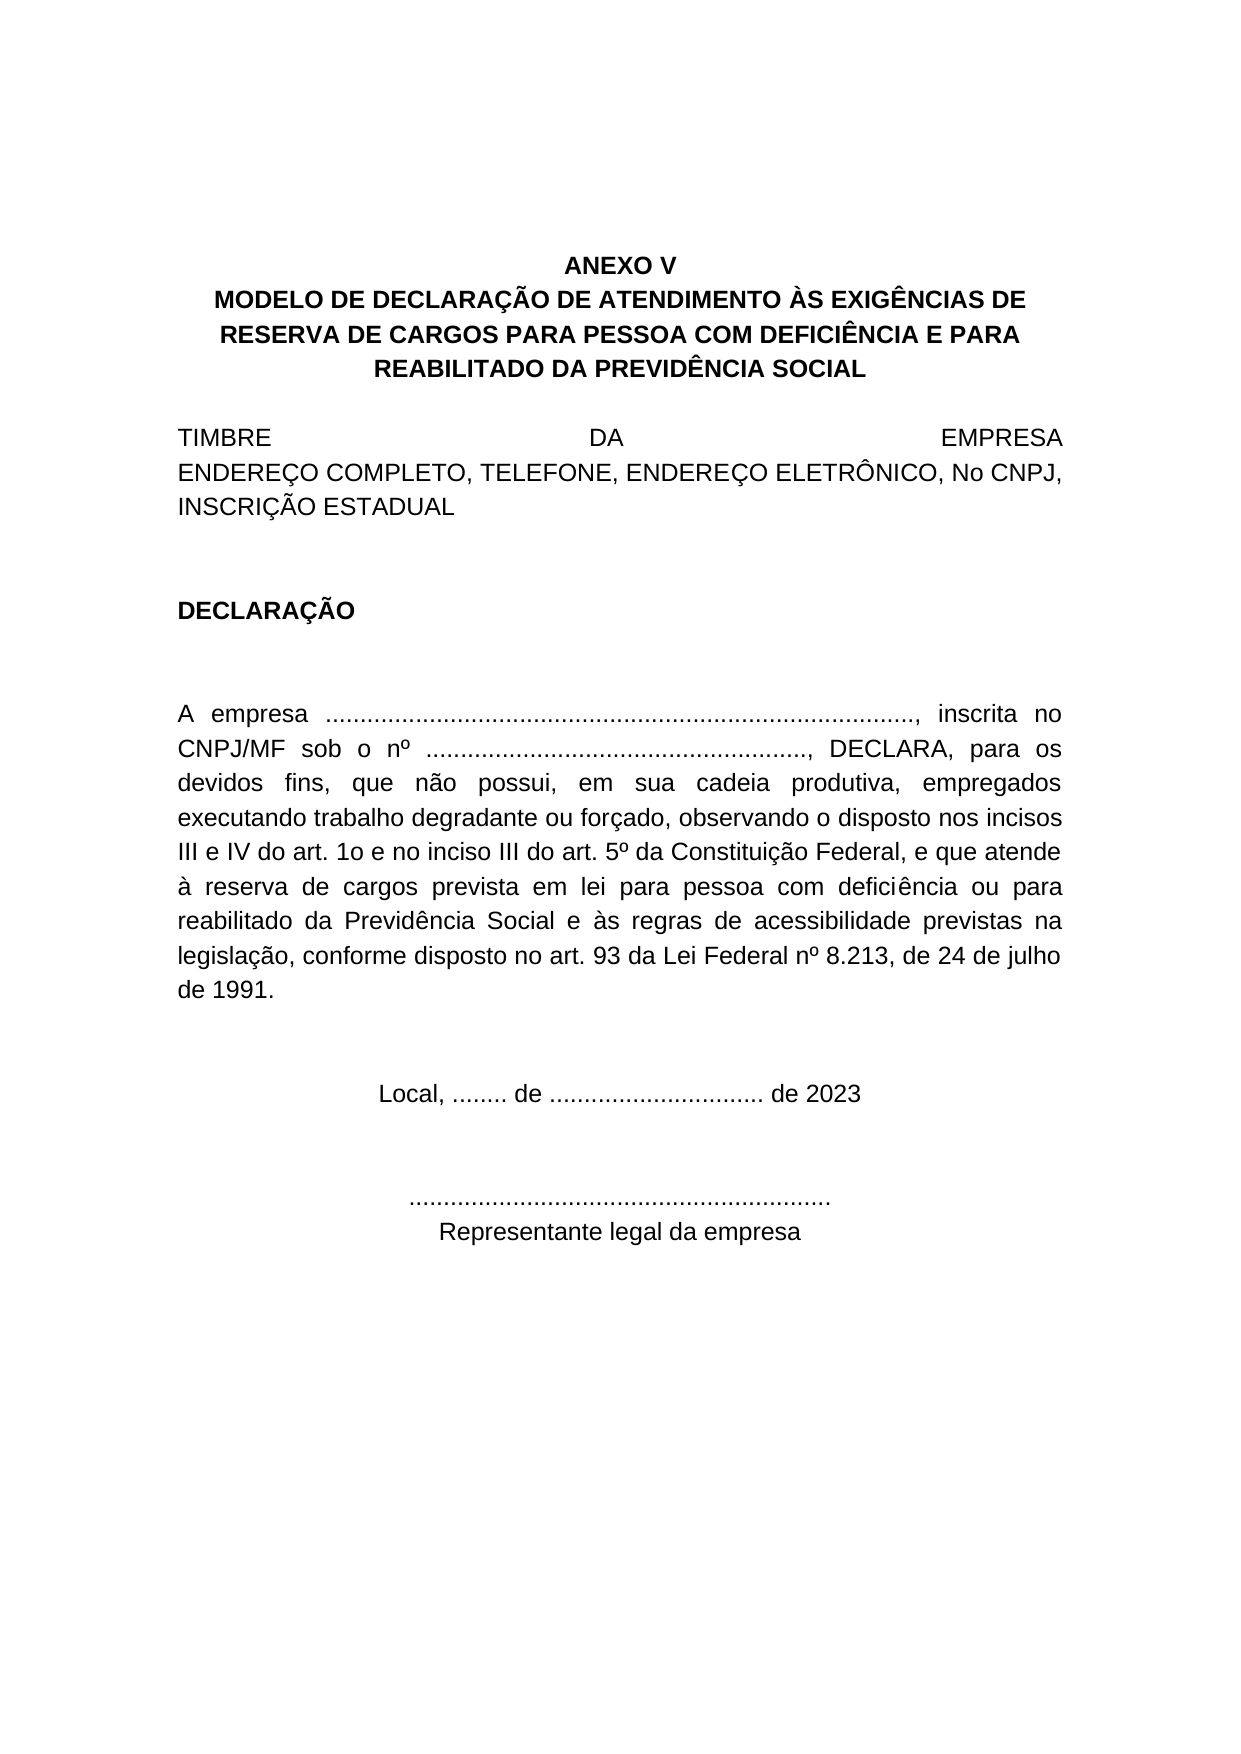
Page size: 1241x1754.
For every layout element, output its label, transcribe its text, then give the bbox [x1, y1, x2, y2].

text A empresa ....................................................................................., inscrita no CNPJ/MF sob o nº ......................................................., DECLARA, para os devidos fins, que não possui, em sua cadeia produtiva, empregados executando trabalho degradante ou forçado, observando o disposto nos incisos III e IV do art. 1o e no inciso III do art. 5º da Constituição Federal, e que atende à reserva de cargos prevista em lei para pessoa com deficiência ou para reabilitado da Previdência Social e às regras de acessibilidade previstas na legislação, conforme disposto no art. 93 da Lei Federal nº 8.213, de 24 de julho de 1991. [177, 699, 1063, 1004]
text Representante legal da empresa [177, 1216, 1063, 1245]
text DECLARAÇÃO [177, 596, 1063, 624]
text ............................................................. [177, 1182, 1063, 1211]
text Local, ........ de ............................... de 2023 [177, 1078, 1063, 1107]
text MODELO DE DECLARAÇÃO DE ATENDIMENTO ÀS EXIGÊNCIAS DE RESERVA DE CARGOS PARA PESSOA COM DEFICIÊNCIA E PARA REABILITADO DA PREVIDÊNCIA SOCIAL [177, 286, 1063, 383]
text ANEXO V [177, 251, 1063, 280]
text TIMBRE DA EMPRESA ENDEREÇO COMPLETO, TELEFONE, ENDEREÇO ELETRÔNICO, No CNPJ, INSCRIÇÃO ESTADUAL [177, 423, 1063, 521]
